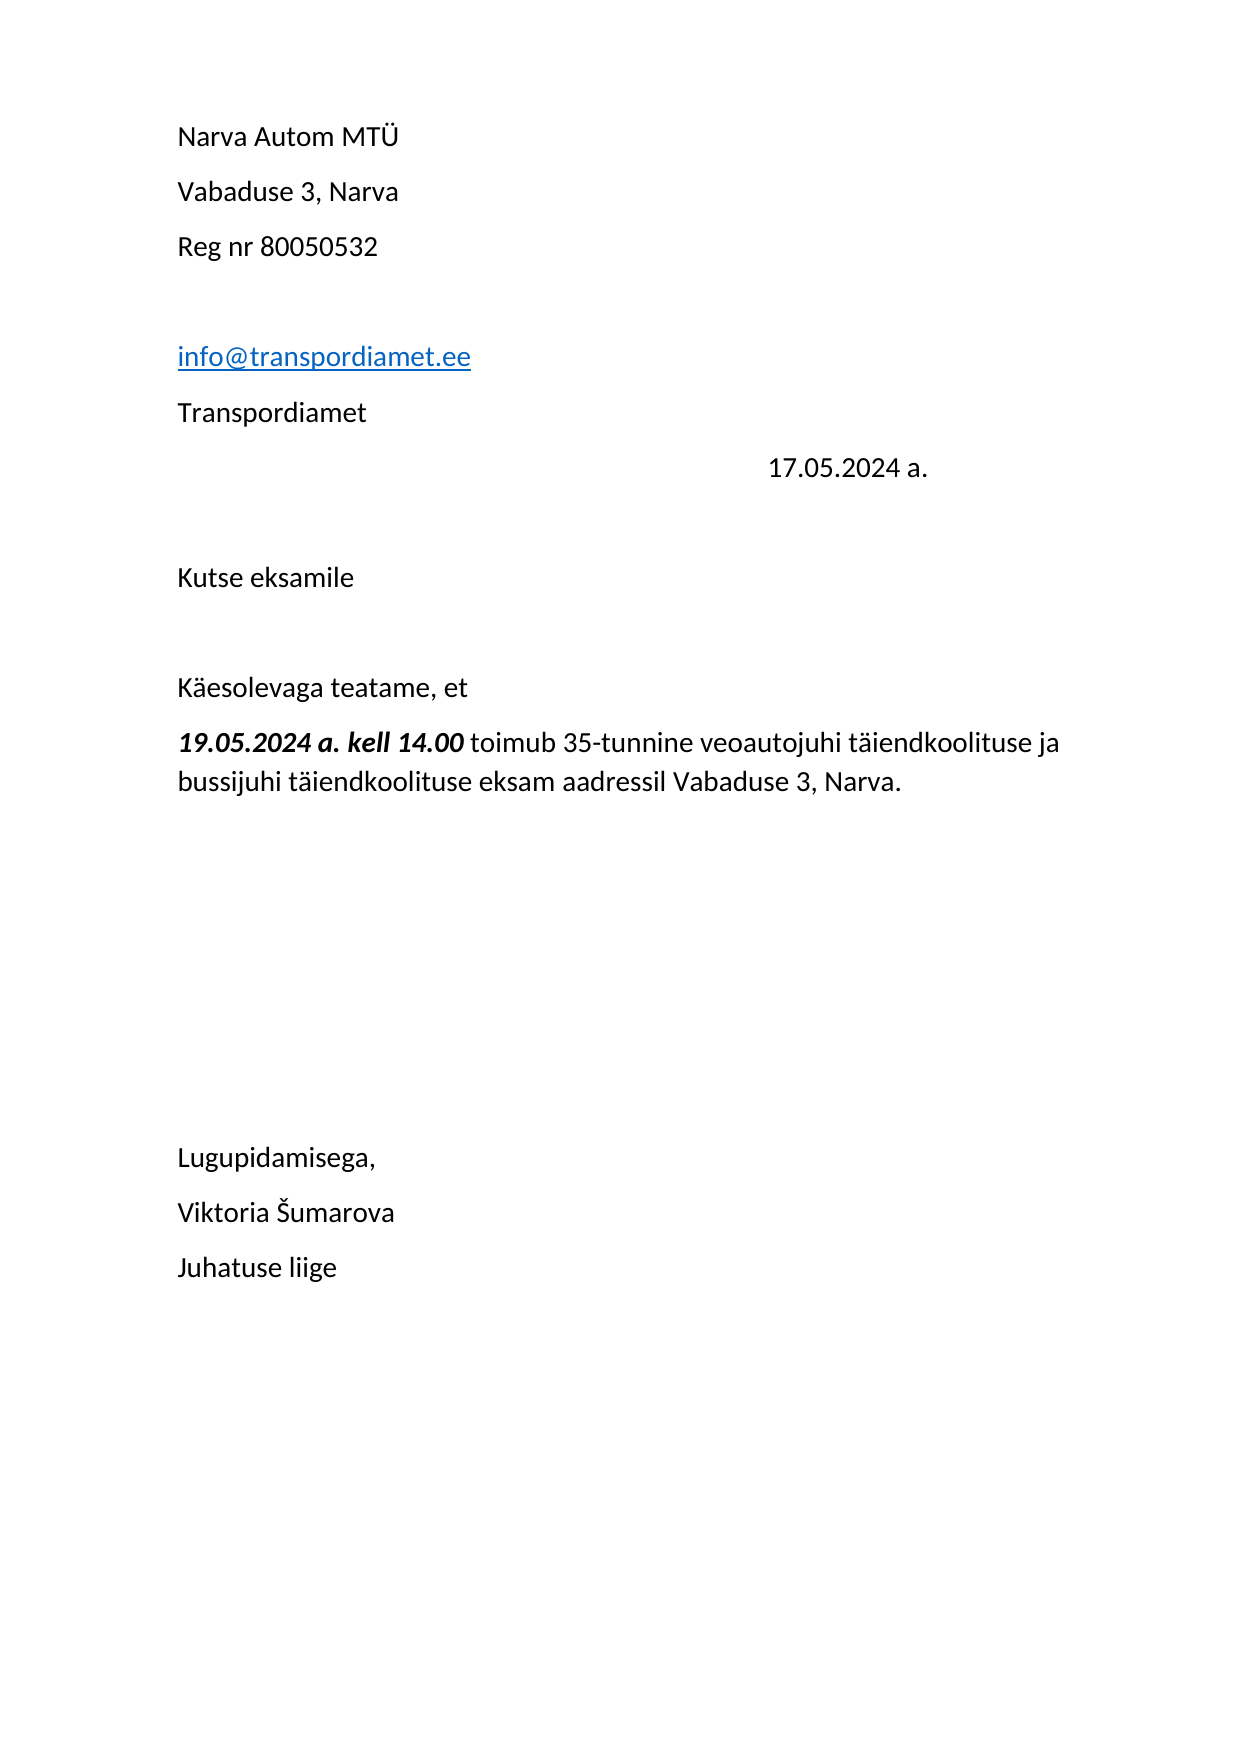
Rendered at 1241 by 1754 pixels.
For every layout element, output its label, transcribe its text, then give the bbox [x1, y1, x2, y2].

text 19.05.2024 a. kell 14.00 toimub 35-tunnine veoautojuhi täiendkoolituse ja bussijuhi täiendkoolituse eksam aadressil Vabaduse 3, Narva. [177, 724, 1152, 798]
text Käesolevaga teatame, et [177, 669, 1152, 705]
text Lugupidamisega, [177, 1139, 1152, 1175]
text Viktoria Šumarova [177, 1194, 1152, 1230]
text 17.05.2024 a. [693, 449, 1152, 484]
text Kutse eksamile [177, 559, 1152, 594]
text Reg nr 80050532 [177, 228, 1152, 264]
text Vabaduse 3, Narva [177, 173, 1152, 209]
text Narva Autom MTÜ [177, 118, 1152, 154]
text info@transpordiamet.ee [177, 338, 1152, 374]
text Transpordiamet [177, 394, 1152, 429]
text Juhatuse liige [177, 1249, 1152, 1285]
